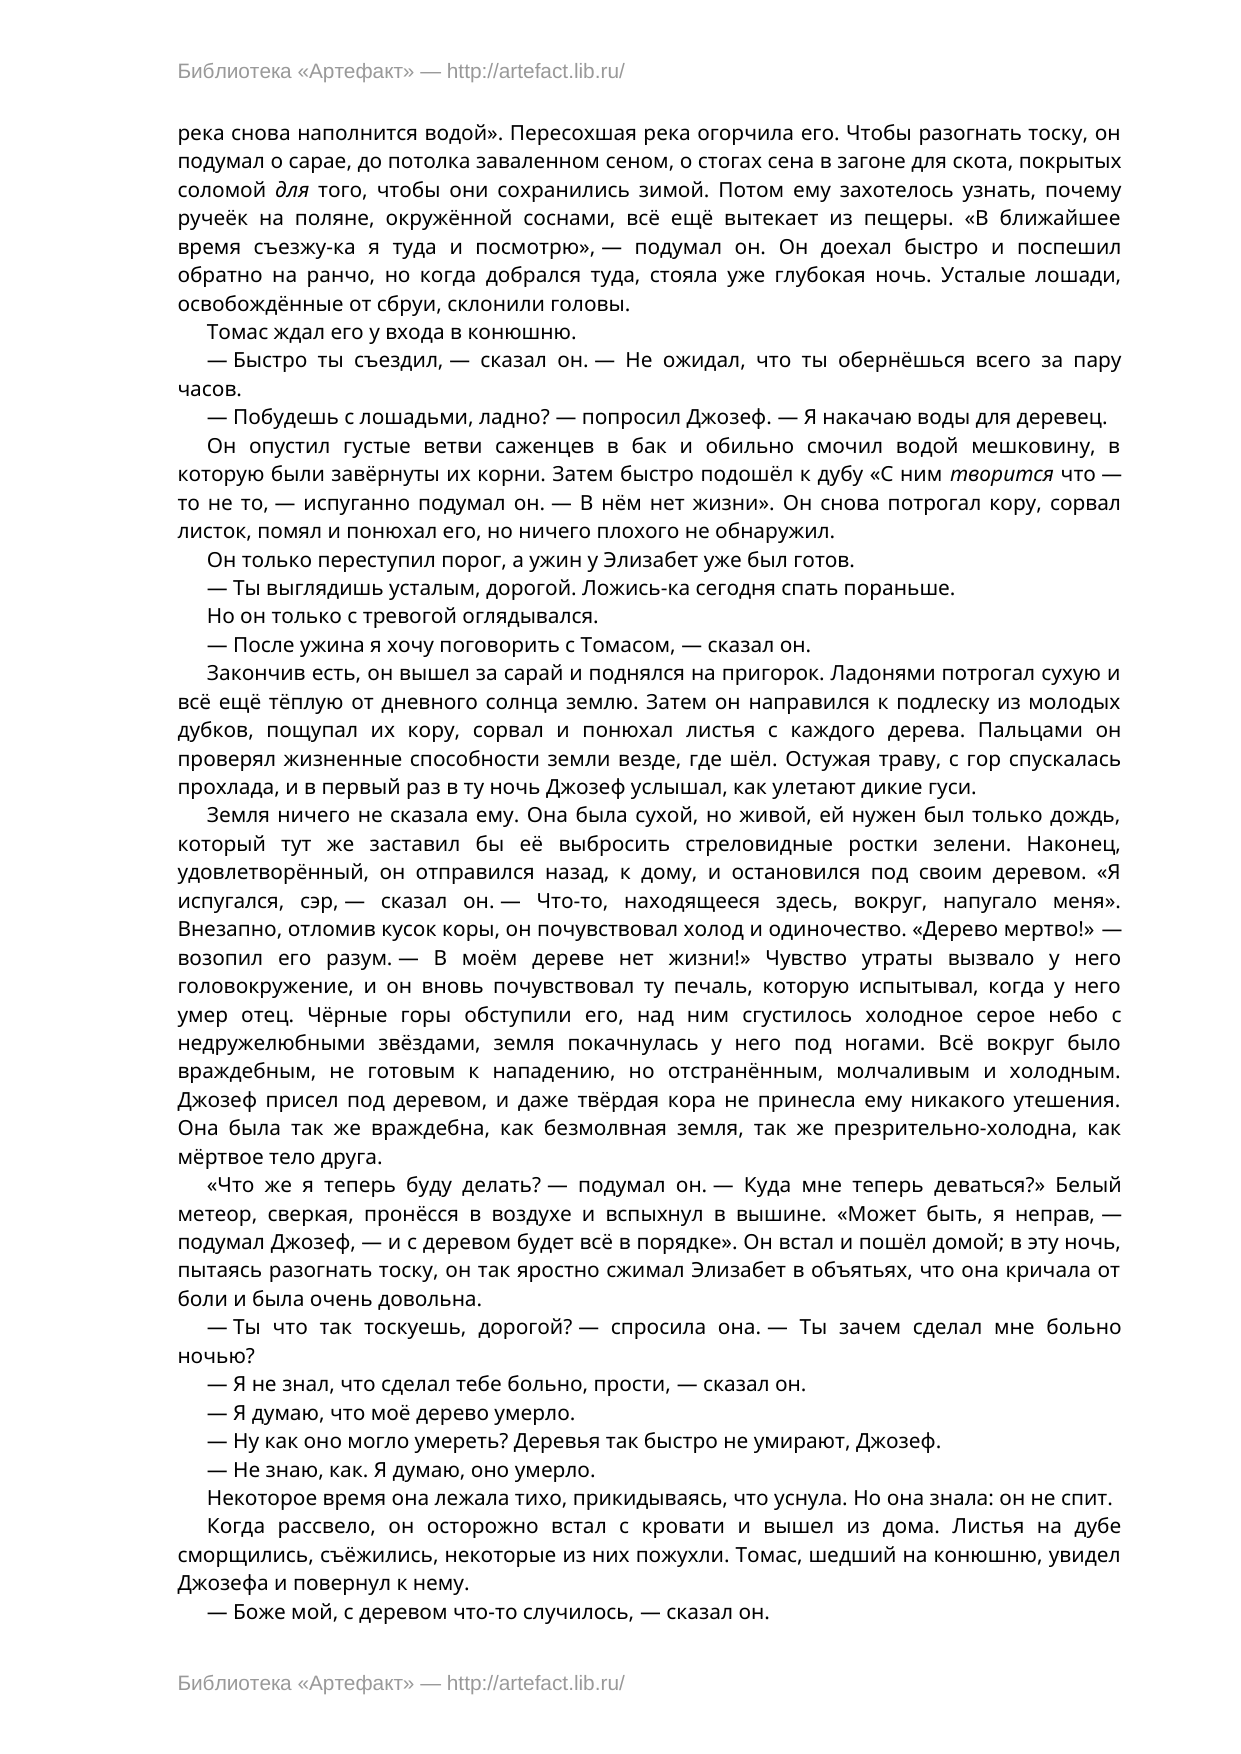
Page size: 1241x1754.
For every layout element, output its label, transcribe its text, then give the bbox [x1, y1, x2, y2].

text Он опустил густые ветви саженцев в бак и обильно смочил водой мешковину, в которую были завёрнуты их корни. Затем быстро подошёл к дубу «С ним творится что — то не то, — испуганно подумал он. — В нём нет жизни». Он снова потрогал кору, сорвал листок, помял и понюхал его, но ничего плохого не обнаружил. [177, 431, 1122, 545]
text Некоторое время она лежала тихо, прикидываясь, что уснула. Но она знала: он не спит. [177, 1483, 1122, 1512]
text — Я думаю, что моё дерево умерло. [177, 1398, 1122, 1426]
text — После ужина я хочу поговорить с Томасом, — сказал он. [177, 630, 1122, 658]
text Когда рассвело, он осторожно встал с кровати и вышел из дома. Листья на дубе сморщились, съёжились, некоторые из них пожухли. Томас, шедший на конюшню, увидел Джозефа и повернул к нему. [177, 1512, 1122, 1597]
text Закончив есть, он вышел за сарай и поднялся на пригорок. Ладонями потрогал сухую и всё ещё тёплую от дневного солнца землю. Затем он направился к подлеску из молодых дубков, пощупал их кору, сорвал и понюхал листья с каждого дерева. Пальцами он проверял жизненные способности земли везде, где шёл. Остужая траву, с гор спускалась прохлада, и в первый раз в ту ночь Джозеф услышал, как улетают дикие гуси. [177, 658, 1122, 801]
text Томас ждал его у входа в конюшню. [177, 317, 1122, 346]
text — Ну как оно могло умереть? Деревья так быстро не умирают, Джозеф. [177, 1426, 1122, 1455]
text — Быстро ты съездил, — сказал он. — Не ожидал, что ты обернёшься всего за пару часов. [177, 346, 1122, 402]
text — Ты что так тоскуешь, дорогой? — спросила она. — Ты зачем сделал мне больно ночью? [177, 1312, 1122, 1369]
text — Боже мой, с деревом что-то случилось, — сказал он. [177, 1597, 1122, 1625]
text Земля ничего не сказала ему. Она была сухой, но живой, ей нужен был только дождь, который тут же заставил бы её выбросить стреловидные ростки зелени. Наконец, удовлетворённый, он отправился назад, к дому, и остановился под своим деревом. «Я испугался, сэр, — сказал он. — Что-то, находящееся здесь, вокруг, напугало меня». Внезапно, отломив кусок коры, он почувствовал холод и одиночество. «Дерево мертво!» — возопил его разум. — В моём дереве нет жизни!» Чувство утраты вызвало у него головокружение, и он вновь почувствовал ту печаль, которую испытывал, когда у него умер отец. Чёрные горы обступили его, над ним сгустилось холодное серое небо с недружелюбными звёздами, земля покачнулась у него под ногами. Всё вокруг было враждебным, не готовым к нападению, но отстранённым, молчаливым и холодным. Джозеф присел под деревом, и даже твёрдая кора не принесла ему никакого утешения. Она была так же враждебна, как безмолвная земля, так же презрительно-холодна, как мёртвое тело друга. [177, 801, 1122, 1170]
text «Что же я теперь буду делать? — подумал он. — Куда мне теперь деваться?» Белый метеор, сверкая, пронёсся в воздухе и вспыхнул в вышине. «Может быть, я неправ, — подумал Джозеф, — и с деревом будет всё в порядке». Он встал и пошёл домой; в эту ночь, пытаясь разогнать тоску, он так яростно сжимал Элизабет в объятьях, что она кричала от боли и была очень довольна. [177, 1170, 1122, 1312]
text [177, 118, 1122, 317]
text Он только переступил порог, а ужин у Элизабет уже был готов. [177, 545, 1122, 573]
text — Ты выглядишь усталым, дорогой. Ложись-ка сегодня спать пораньше. [177, 573, 1122, 602]
text — Не знаю, как. Я думаю, оно умерло. [177, 1455, 1122, 1483]
text — Побудешь с лошадьми, ладно? — попросил Джозеф. — Я накачаю воды для деревец. [177, 402, 1122, 431]
text Но он только с тревогой оглядывался. [177, 602, 1122, 630]
text — Я не знал, что сделал тебе больно, прости, — сказал он. [177, 1369, 1122, 1398]
